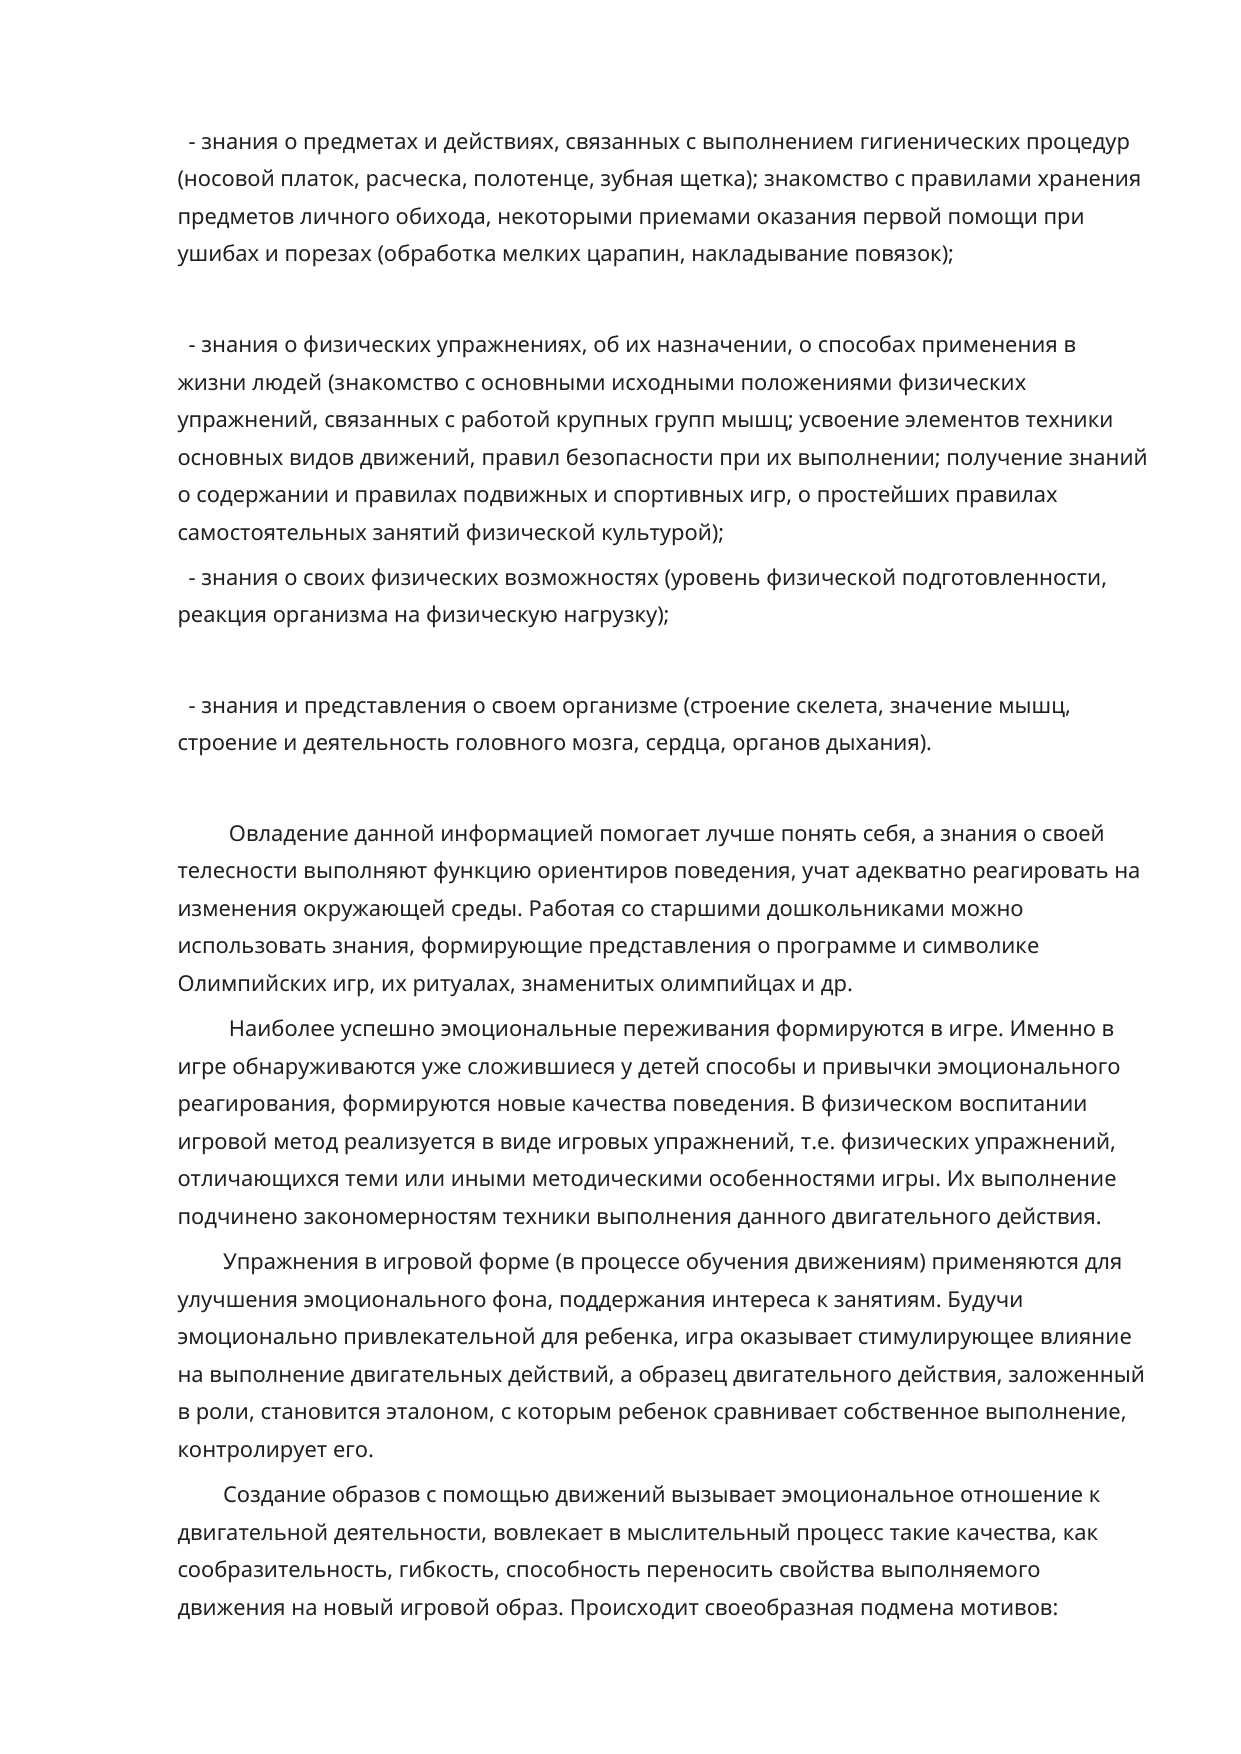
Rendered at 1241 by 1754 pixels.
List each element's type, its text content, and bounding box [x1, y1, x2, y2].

text Наиболее успешно эмоциональные переживания формируются в игре. Именно в игре обнаруживаются уже сложившиеся у детей способы и привычки эмоционального реагирования, формируются новые качества поведения. В физическом воспитании игровой метод реализуется в виде игровых упражнений, т.е. физических упражнений, отличающихся теми или иными методическими особенностями игры. Их выполнение подчинено закономерностям техники выполнения данного двигательного действия. [177, 1006, 1152, 1231]
text - знания о физических упражнениях, об их назначении, о способах применения в жизни людей (знакомство с основными исходными положениями физических упражнений, связанных с работой крупных групп мышц; усвоение элементов техники основных видов движений, правил безопасности при их выполнении; получение знаний о содержании и правилах подвижных и спортивных игр, о простейших правилах самостоятельных занятий физической культурой); [177, 321, 1152, 546]
text - знания о своих физических возможностях (уровень физической подготовленности, реакция организма на физическую нагрузку); [177, 554, 1152, 629]
text - знания о предметах и действиях, связанных с выполнением гигиенических процедур (носовой платок, расческа, полотенце, зубная щетка); знакомство с правилами хранения предметов личного обихода, некоторыми приемами оказания первой помощи при ушибах и порезах (обработка мелких царапин, накладывание повязок); [177, 118, 1152, 268]
text Упражнения в игровой форме (в процессе обучения движениям) применяются для улучшения эмоционального фона, поддержания интереса к занятиям. Будучи эмоционально привлекательной для ребенка, игра оказывает стимулирующее влияние на выполнение двигательных действий, а образец двигательного действия, заложенный в роли, становится эталоном, с которым ребенок сравнивает собственное выполнение, контролирует его. [177, 1238, 1152, 1463]
text - знания и представления о своем организме (строение скелета, значение мышц, строение и деятельность головного мозга, сердца, органов дыхания). [177, 682, 1152, 757]
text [177, 1471, 1152, 1621]
text Овладение данной информацией помогает лучше понять себя, а знания о своей телесности выполняют функцию ориентиров поведения, учат адекватно реагировать на изменения окружающей среды. Работая со старшими дошкольниками можно использовать знания, формирующие представления о программе и символике Олимпийских игр, их ритуалах, знаменитых олимпийцах и др. [177, 810, 1152, 998]
